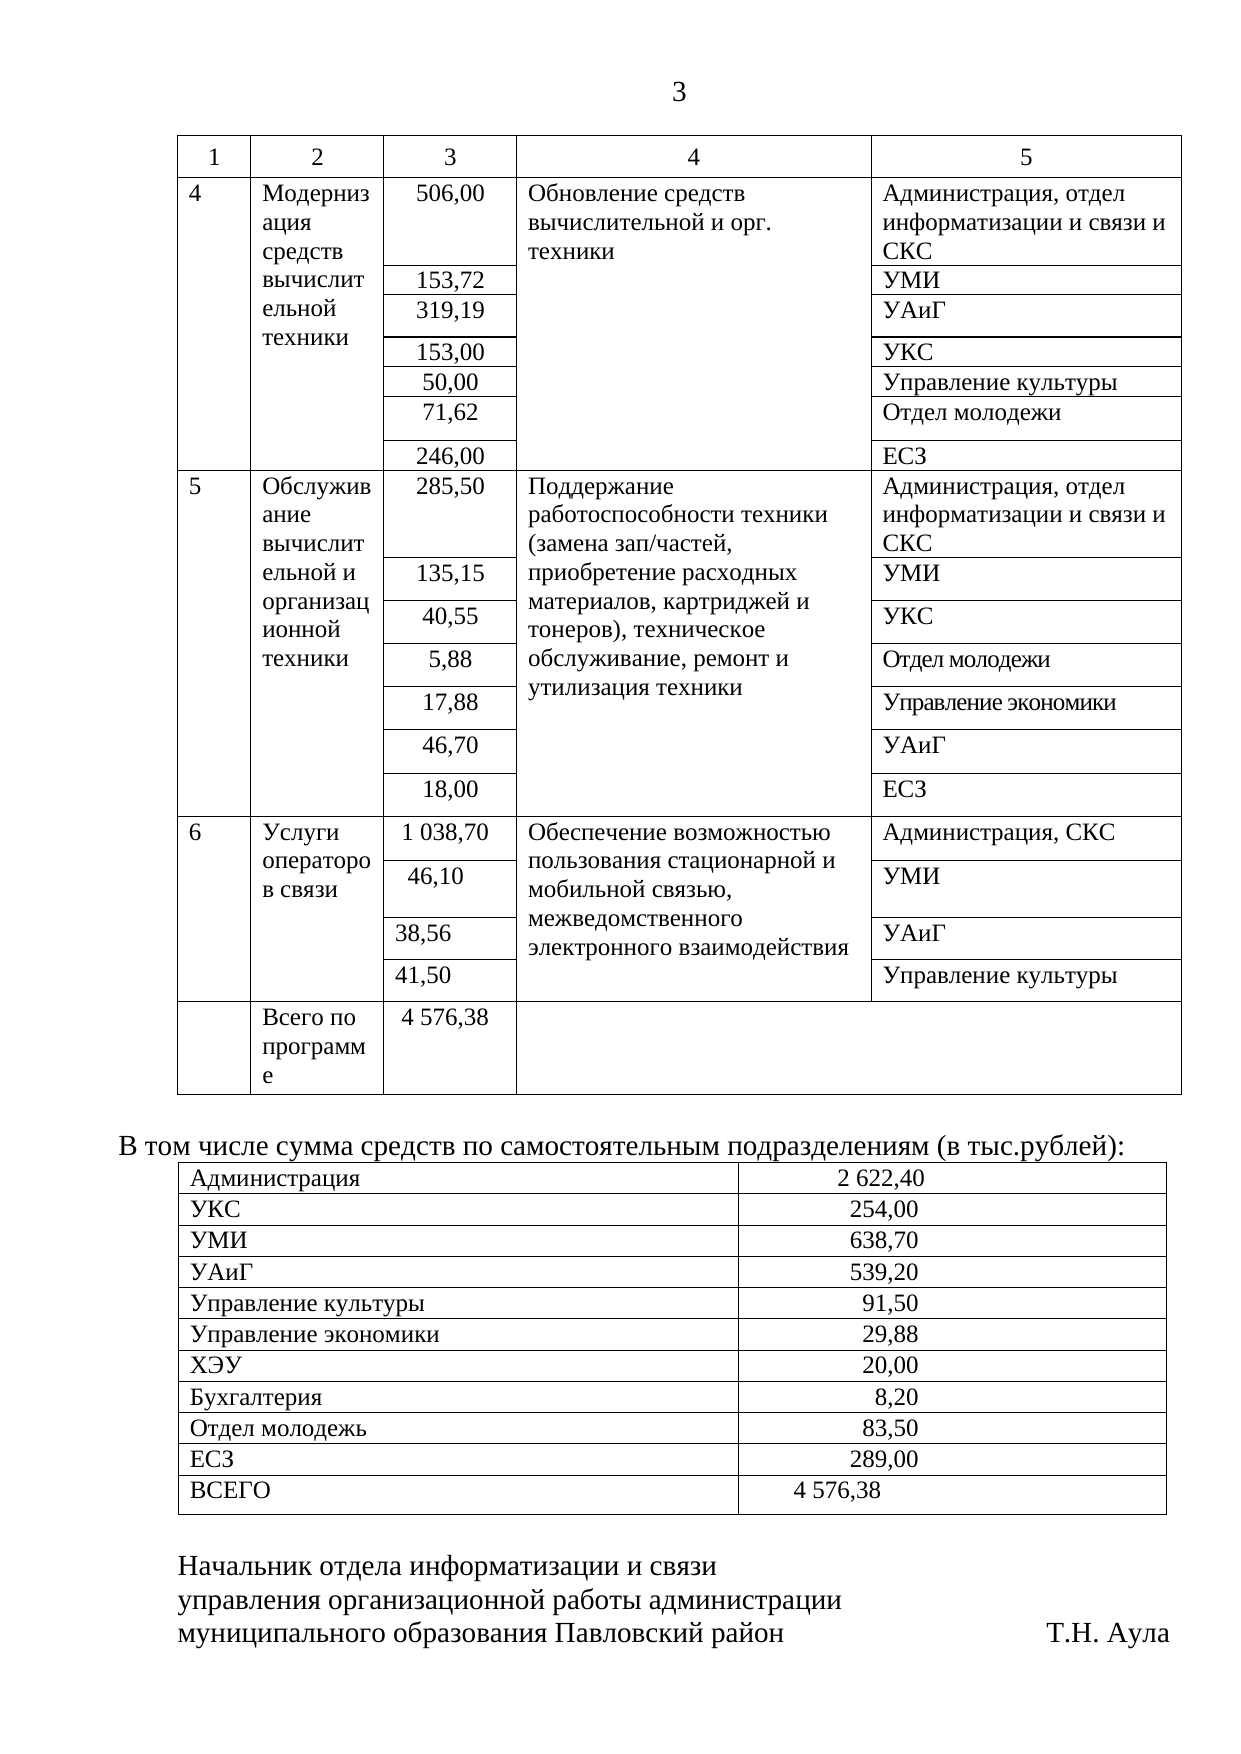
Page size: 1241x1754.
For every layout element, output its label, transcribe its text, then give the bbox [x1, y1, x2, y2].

table_cell УАиГ [872, 918, 1181, 959]
table_cell 18,00 [384, 774, 516, 816]
table_cell Бухгалтерия [179, 1382, 738, 1412]
table_cell 4 576,38 [739, 1476, 1166, 1514]
table_cell 285,50 [384, 471, 516, 557]
table_cell 83,50 [739, 1413, 1166, 1443]
table_header 5 [872, 136, 1181, 177]
table_cell Услуги операторов связи [251, 817, 383, 1001]
table_cell Управление культуры [872, 960, 1181, 1001]
table_cell УАиГ [179, 1257, 738, 1287]
table_header 4 [517, 136, 871, 177]
table_cell 5 [178, 471, 250, 816]
table_cell Администрация, СКС [872, 817, 1181, 860]
table_cell 20,00 [739, 1351, 1166, 1381]
table_header Администрация [179, 1163, 738, 1193]
table_header 2 622,40 [739, 1163, 1166, 1193]
table_cell ЕСЗ [872, 774, 1181, 816]
table_cell 4 576,38 [384, 1002, 516, 1094]
table_cell Администрация, отдел информатизации и связи и СКС [872, 178, 1181, 264]
table_cell 46,10 [384, 861, 516, 917]
table_cell 246,00 [384, 441, 516, 470]
table_cell Управление культуры [872, 367, 1181, 396]
table_cell Управление экономики [872, 687, 1181, 729]
table_cell Поддержание работоспособности техники (замена зап/частей, приобретение расходных материалов, картриджей и тонеров), техническое обслуживание, ремонт и утилизация техники [517, 471, 871, 816]
table_cell 289,00 [739, 1444, 1166, 1474]
table_cell Администрация, отдел информатизации и связи и СКС [872, 471, 1181, 557]
table_cell 8,20 [739, 1382, 1166, 1412]
table_cell 91,50 [739, 1288, 1166, 1318]
table_cell 46,70 [384, 730, 516, 773]
table_cell Отдел молодежь [179, 1413, 738, 1443]
table_cell 41,50 [384, 960, 516, 1001]
table_cell УМИ [179, 1226, 738, 1256]
table_cell ХЭУ [179, 1351, 738, 1381]
table_cell УМИ [872, 861, 1181, 917]
table_cell 40,55 [384, 601, 516, 643]
table_cell УМИ [872, 558, 1181, 600]
table_cell 135,15 [384, 558, 516, 600]
table_cell Управление культуры [179, 1288, 738, 1318]
table_cell 17,88 [384, 687, 516, 729]
table_cell Обеспечение возможностью пользования стационарной и мобильной связью, межведомственного электронного взаимодействия [517, 817, 871, 1001]
text В том числе сумма средств по самостоятельным подразделениям (в тыс.рублей): [118, 1128, 1181, 1162]
table_cell 319,19 [384, 295, 516, 336]
table_cell 6 [178, 817, 250, 1001]
table_cell 539,20 [739, 1257, 1166, 1287]
table_header 1 [178, 136, 250, 177]
table_cell 506,00 [384, 178, 516, 264]
table_cell Обслуживание вычислительной и организационной техники [251, 471, 383, 816]
table_cell УКС [872, 601, 1181, 643]
table_cell [178, 1002, 250, 1094]
table_cell 638,70 [739, 1226, 1166, 1256]
table_cell УКС [179, 1194, 738, 1224]
table_cell 1 038,70 [384, 817, 516, 860]
table_header 3 [384, 136, 516, 177]
table_cell ЕСЗ [179, 1444, 738, 1474]
table_cell ЕСЗ [872, 441, 1181, 470]
table_cell 254,00 [739, 1194, 1166, 1224]
table_cell УМИ [872, 266, 1181, 294]
table_cell Отдел молодежи [872, 644, 1181, 686]
table_cell Всего по программе [251, 1002, 383, 1094]
table_cell 4 [178, 178, 250, 470]
text управления организационной работы администрации [177, 1582, 1175, 1615]
table_cell 71,62 [384, 397, 516, 440]
table_cell 50,00 [384, 367, 516, 396]
table_cell УКС [872, 338, 1181, 366]
table_cell Модернизация средств вычислительной техники [251, 178, 383, 470]
table_cell УАиГ [872, 730, 1181, 773]
table_cell УАиГ [872, 295, 1181, 336]
table_cell 5,88 [384, 644, 516, 686]
table_cell 38,56 [384, 918, 516, 959]
table_cell Управление экономики [179, 1319, 738, 1349]
table_cell ВСЕГО [179, 1476, 738, 1514]
table_cell Отдел молодежи [872, 397, 1181, 440]
table_cell Обновление средств вычислительной и орг. техники [517, 178, 871, 470]
text муниципального образования Павловский район Т.Н. Аула [177, 1615, 1175, 1649]
table_cell [517, 1002, 1181, 1094]
table_cell 29,88 [739, 1319, 1166, 1349]
table_cell 153,72 [384, 266, 516, 294]
table_cell 153,00 [384, 338, 516, 366]
table_header 2 [251, 136, 383, 177]
text Начальник отдела информатизации и связи [177, 1548, 1175, 1582]
